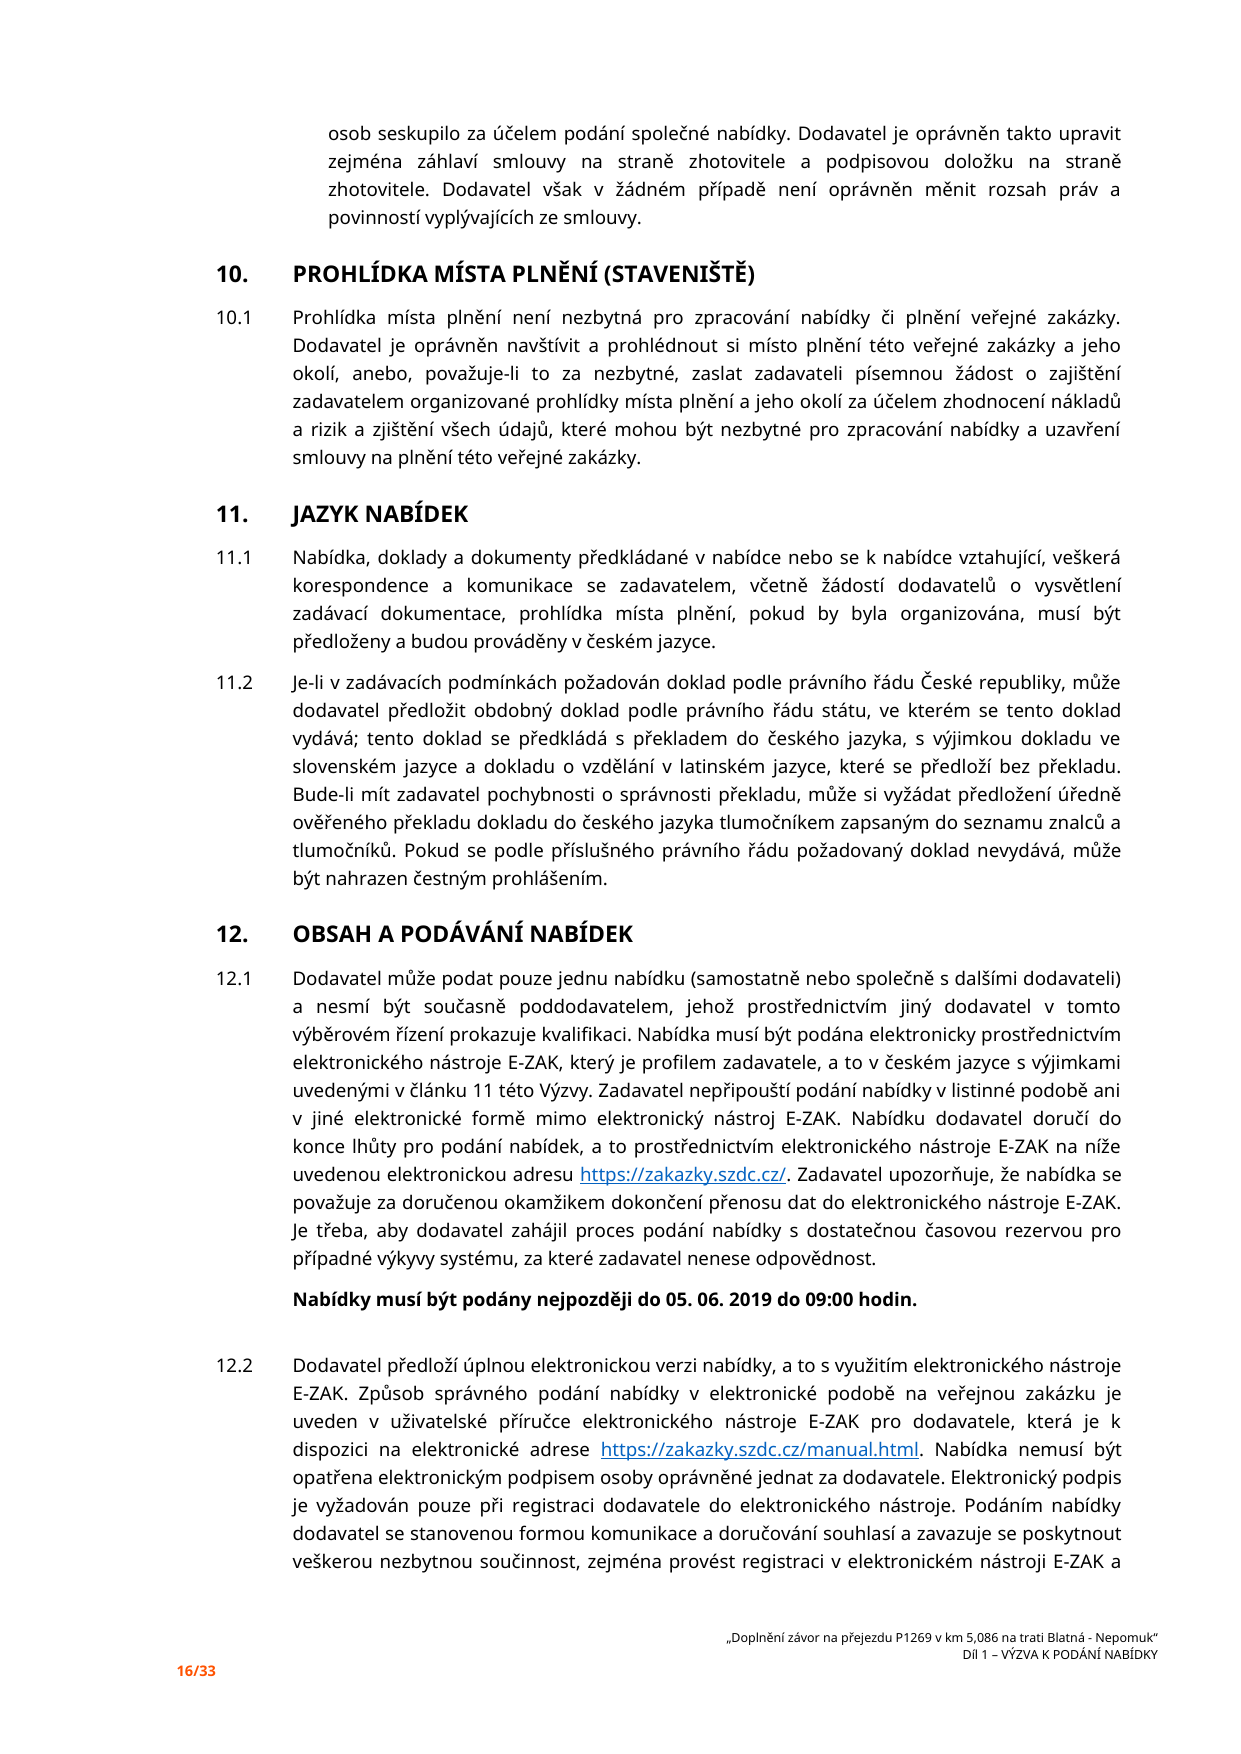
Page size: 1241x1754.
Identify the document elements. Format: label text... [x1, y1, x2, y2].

text Prohlídka místa plnění není nezbytná pro zpracování nabídky či plnění veřejné zakázky. Dodavatel je oprávněn navštívit a prohlédnout si místo plnění této veřejné zakázky a jeho okolí, anebo, považuje-li to za nezbytné, zaslat zadavateli písemnou žádost o zajištění zadavatelem organizované prohlídky místa plnění a jeho okolí za účelem zhodnocení nákladů a rizik a zjištění všech údajů, které mohou být nezbytné pro zpracování nabídky a uzavření smlouvy na plnění této veřejné zakázky. [216, 304, 1122, 470]
text JAZYK NABÍDEK [216, 498, 1122, 529]
text PROHLÍDKA MÍSTA PLNĚNÍ (STAVENIŠTĚ) [216, 258, 1122, 289]
text Nabídka, doklady a dokumenty předkládané v nabídce nebo se k nabídce vztahující, veškerá korespondence a komunikace se zadavatelem, včetně žádostí dodavatelů o vysvětlení zadávací dokumentace, prohlídka místa plnění, pokud by byla organizována, musí být předloženy a budou prováděny v českém jazyce. [216, 544, 1122, 654]
text Je-li v zadávacích podmínkách požadován doklad podle právního řádu České republiky, může dodavatel předložit obdobný doklad podle právního řádu státu, ve kterém se tento doklad vydává; tento doklad se předkládá s překladem do českého jazyka, s výjimkou dokladu ve slovenském jazyce a dokladu o vzdělání v latinském jazyce, které se předloží bez překladu. Bude-li mít zadavatel pochybnosti o správnosti překladu, může si vyžádat předložení úředně ověřeného překladu dokladu do českého jazyka tlumočníkem zapsaným do seznamu znalců a tlumočníků. Pokud se podle příslušného právního řádu požadovaný doklad nevydává, může být nahrazen čestným prohlášením. [216, 669, 1122, 891]
text Nabídky musí být podány nejpozději do 05. 06. 2019 do 09:00 hodin. [292, 1286, 1122, 1311]
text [292, 121, 1122, 230]
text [216, 1352, 1122, 1574]
text Dodavatel může podat pouze jednu nabídku (samostatně nebo společně s dalšími dodavateli) a nesmí být současně poddodavatelem, jehož prostřednictvím jiný dodavatel v tomto výběrovém řízení prokazuje kvalifikaci. Nabídka musí být podána elektronicky prostřednictvím elektronického nástroje E-ZAK, který je profilem zadavatele, a to v českém jazyce s výjimkami uvedenými v článku 11 této Výzvy. Zadavatel nepřipouští podání nabídky v listinné podobě ani v jiné elektronické formě mimo elektronický nástroj E-ZAK. Nabídku dodavatel doručí do konce lhůty pro podání nabídek, a to prostřednictvím elektronického nástroje E-ZAK na níže uvedenou elektronickou adresu https://zakazky.szdc.cz/. Zadavatel upozorňuje, že nabídka se považuje za doručenou okamžikem dokončení přenosu dat do elektronického nástroje E-ZAK. Je třeba, aby dodavatel zahájil proces podání nabídky s dostatečnou časovou rezervou pro případné výkyvy systému, za které zadavatel nenese odpovědnost. [216, 965, 1122, 1271]
text OBSAH A PODÁVÁNÍ NABÍDEK [216, 918, 1122, 949]
